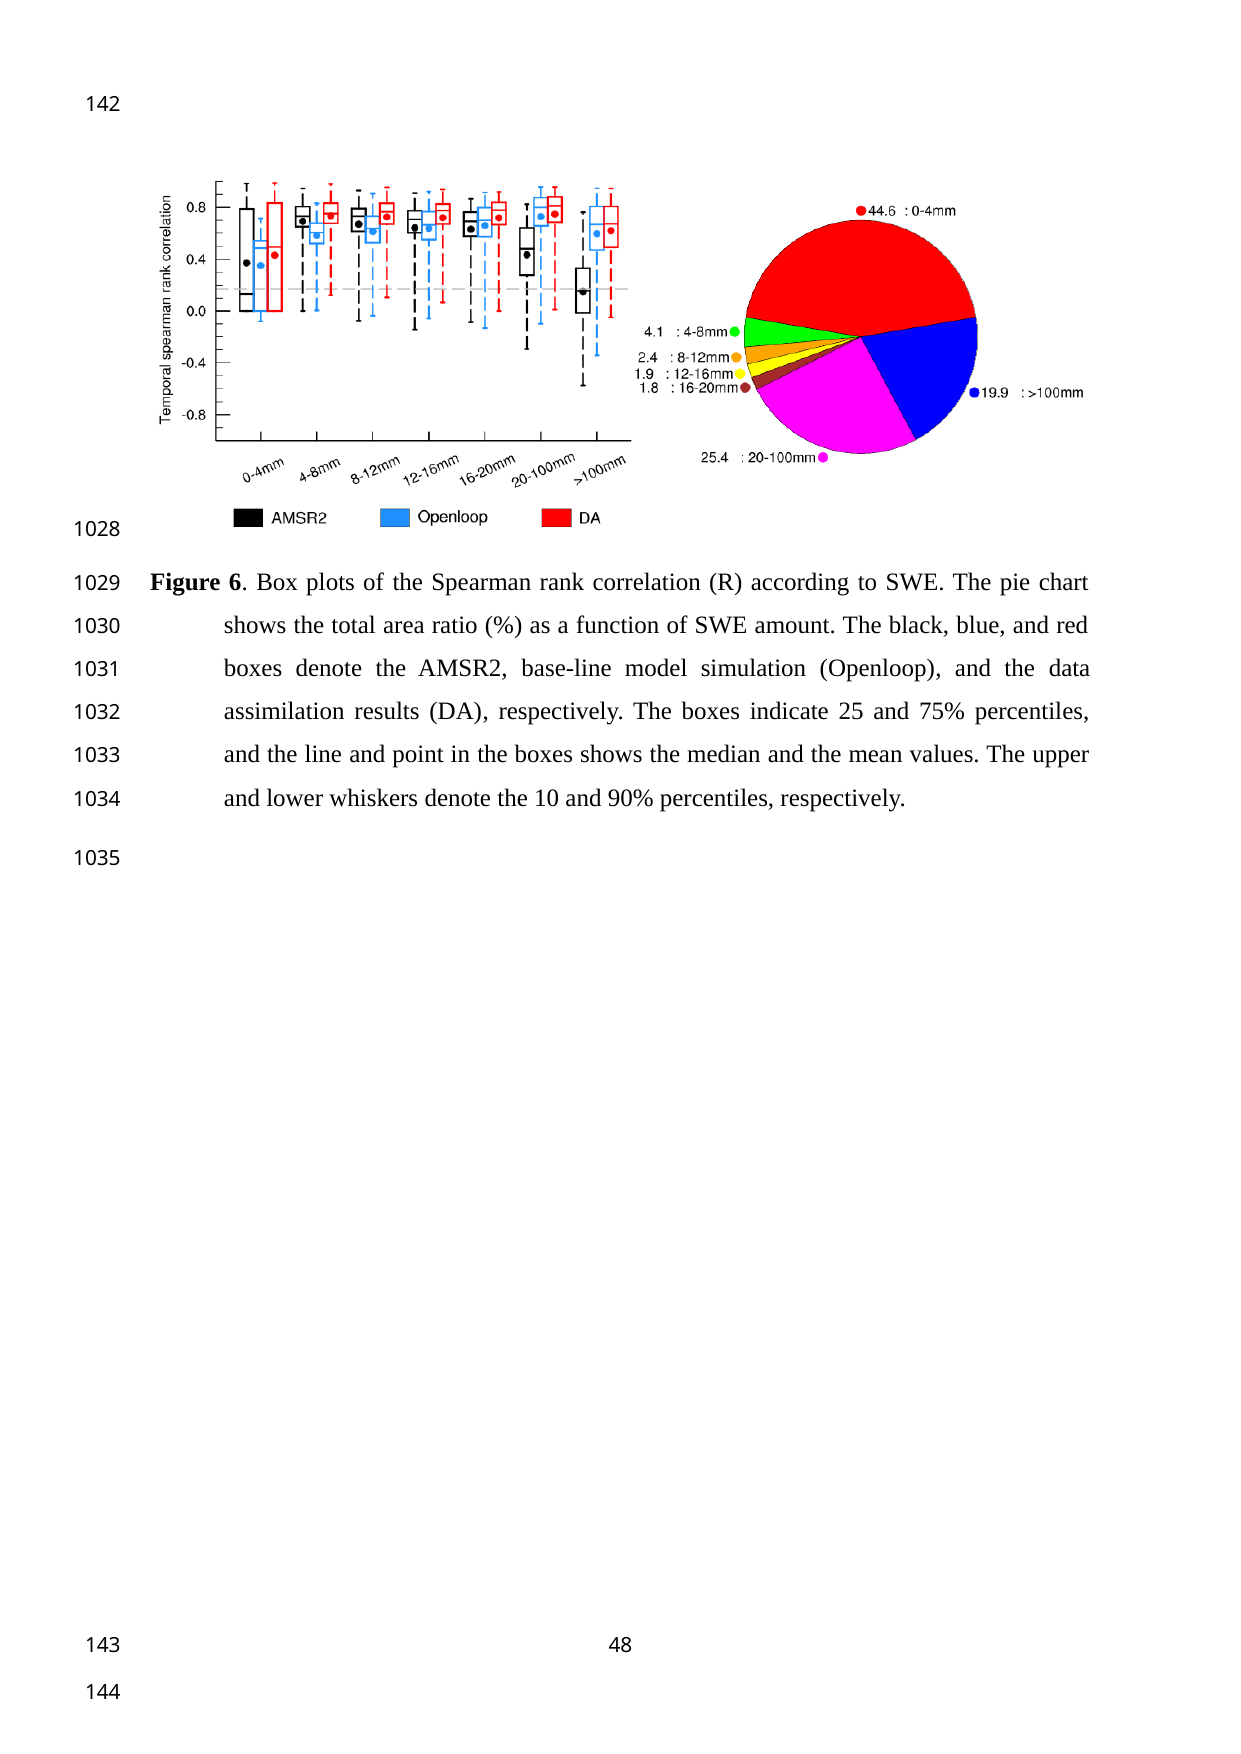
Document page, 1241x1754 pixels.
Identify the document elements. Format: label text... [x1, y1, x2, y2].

picture [150, 177, 1091, 537]
text Figure 6. Box plots of the Spearman rank correlation (R) according to SWE. The pie chart shows the total area ratio (%) as a function of SWE amount. The black, blue, and red boxes denote the AMSR2, base-line model simulation (Openloop), and the data assimilation results (DA), respectively. The boxes indicate 25 and 75% percentiles, and the line and point in the boxes shows the median and the mean values. The upper and lower whiskers denote the 10 and 90% percentiles, respectively. [150, 567, 1090, 811]
